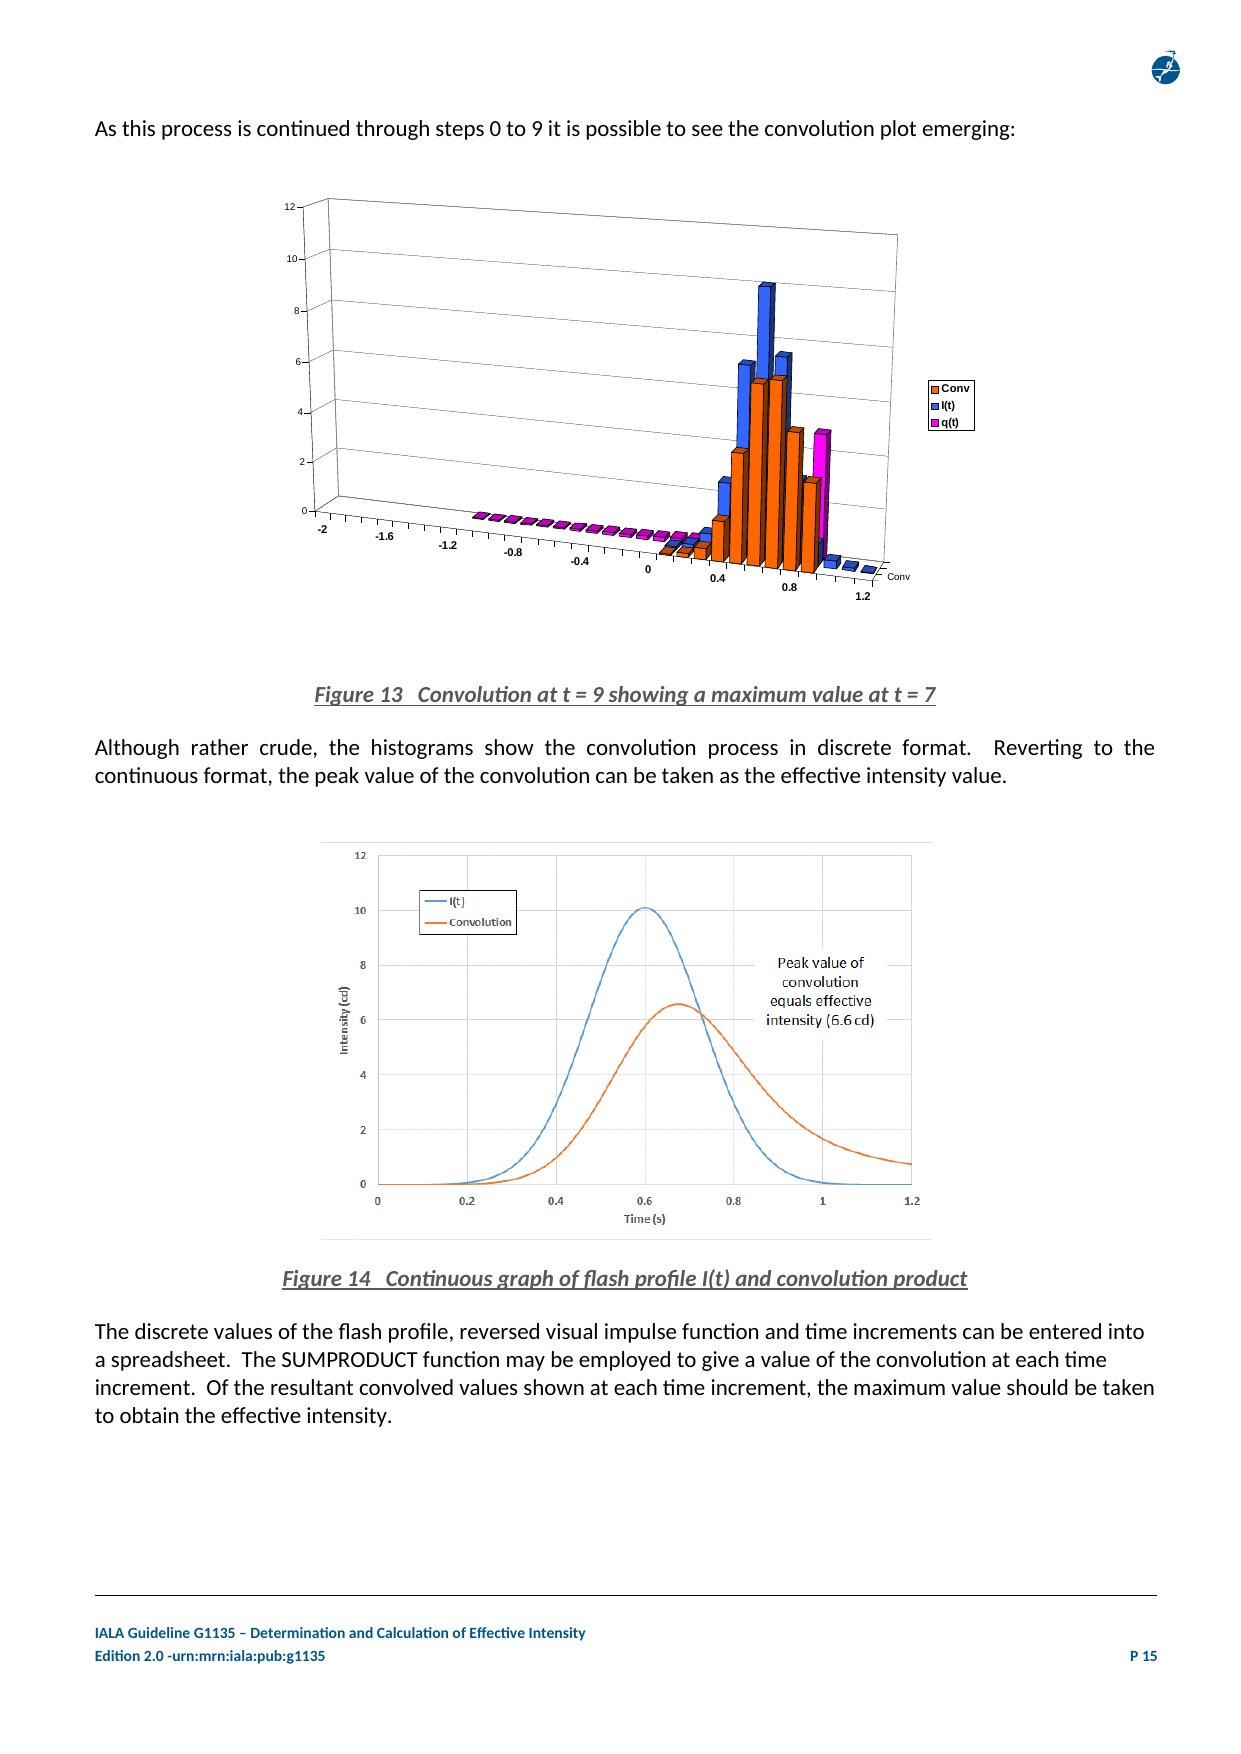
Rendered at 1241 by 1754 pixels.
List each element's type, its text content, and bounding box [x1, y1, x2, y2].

text Although rather crude, the histograms show the convolution process in discrete format. Reverting to the continuous format, the peak value of the convolution can be taken as the effective intensity value. [94, 733, 1157, 789]
text Convolution at t = 9 showing a maximum value at t = 7 [94, 681, 1157, 708]
text As this process is continued through steps 0 to 9 it is possible to see the convolution plot emerging: [94, 114, 1157, 142]
picture [321, 842, 932, 1240]
text The discrete values of the flash profile, reversed visual impulse function and time increments can be entered into a spreadsheet. The SUMPRODUCT function may be employed to give a value of the convolution at each time increment. Of the resultant convolved values shown at each time increment, the maximum value should be taken to obtain the effective intensity. [94, 1317, 1157, 1429]
text Continuous graph of flash profile I(t) and convolution product [94, 1264, 1157, 1292]
picture [1120, 0, 1239, 119]
